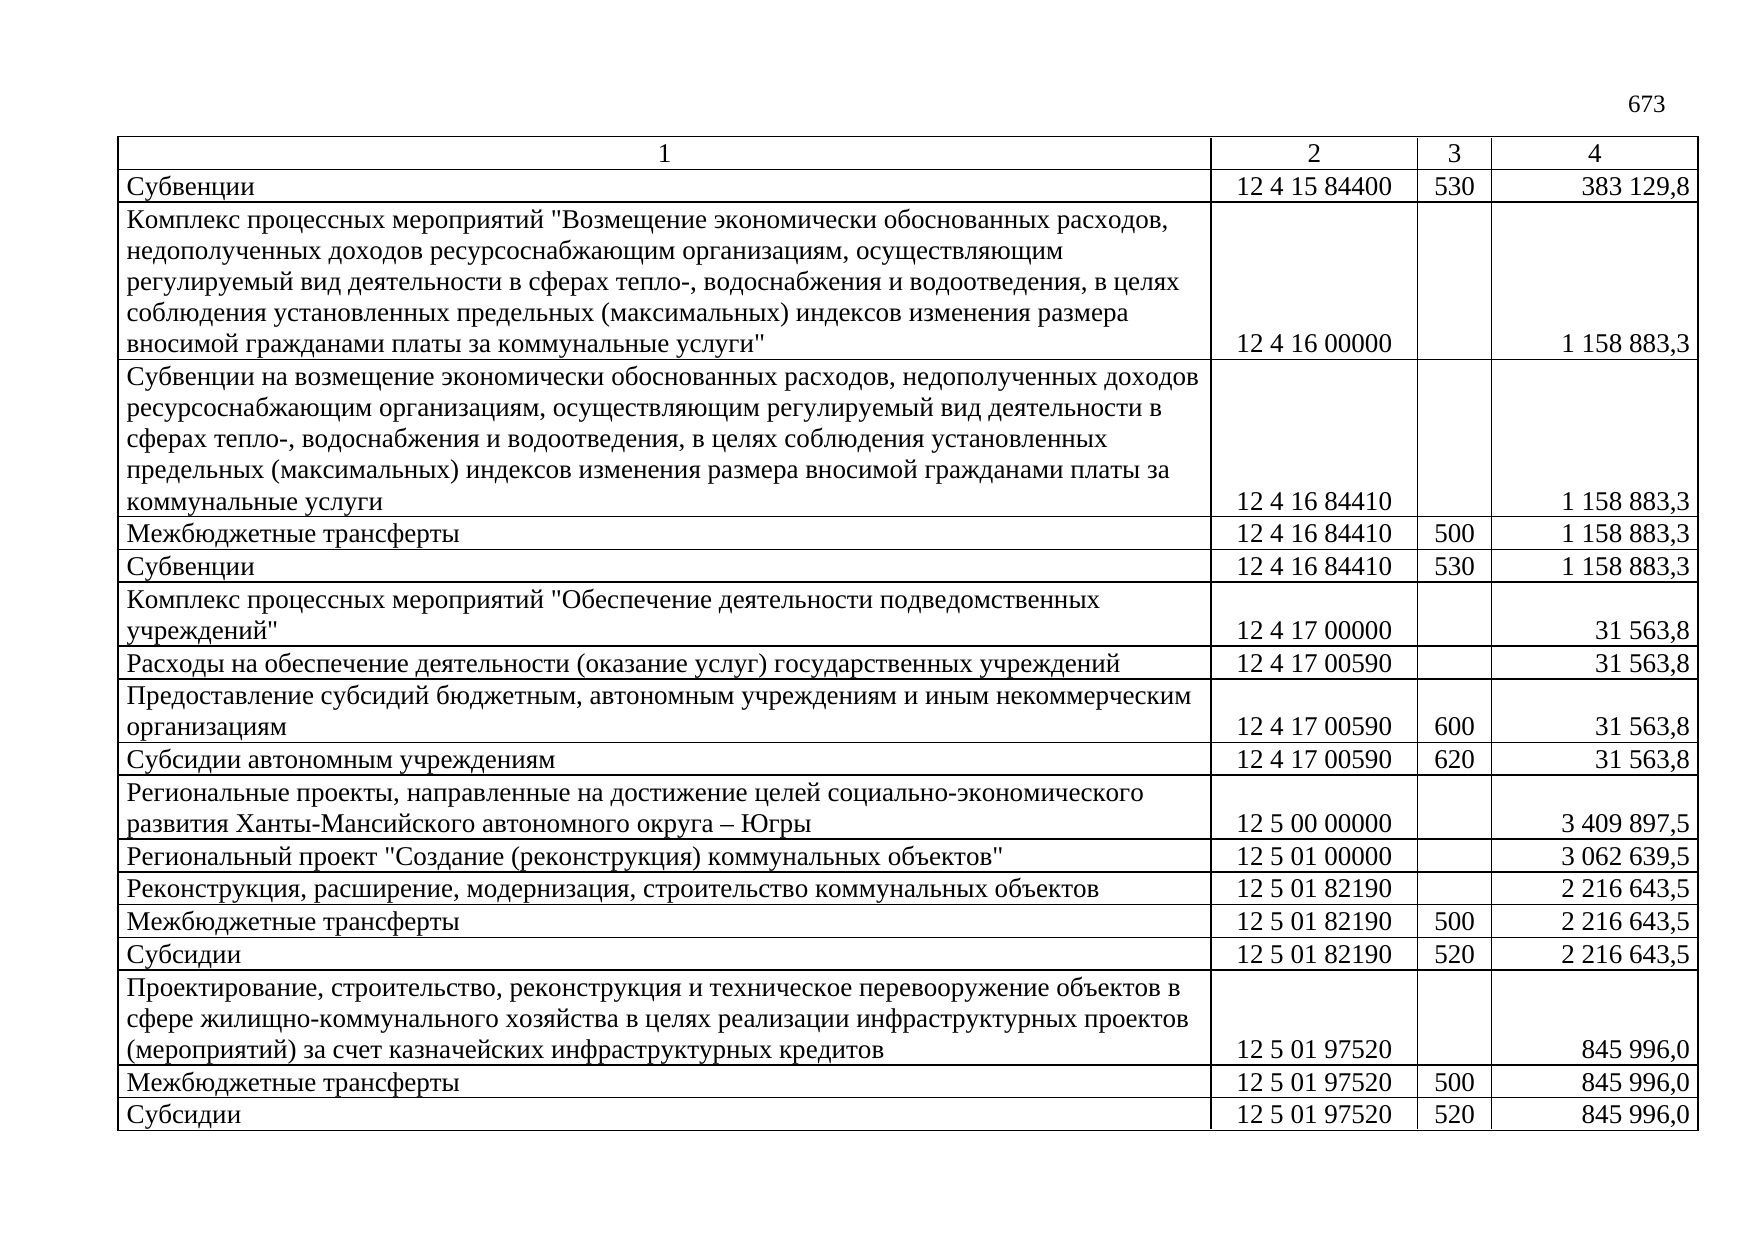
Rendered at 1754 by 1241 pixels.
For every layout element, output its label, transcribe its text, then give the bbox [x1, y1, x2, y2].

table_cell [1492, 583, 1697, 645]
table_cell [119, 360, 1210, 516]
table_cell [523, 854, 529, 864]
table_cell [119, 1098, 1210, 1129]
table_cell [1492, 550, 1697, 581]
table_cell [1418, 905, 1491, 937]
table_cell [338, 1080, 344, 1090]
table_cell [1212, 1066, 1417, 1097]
table_header 2 [1212, 137, 1417, 168]
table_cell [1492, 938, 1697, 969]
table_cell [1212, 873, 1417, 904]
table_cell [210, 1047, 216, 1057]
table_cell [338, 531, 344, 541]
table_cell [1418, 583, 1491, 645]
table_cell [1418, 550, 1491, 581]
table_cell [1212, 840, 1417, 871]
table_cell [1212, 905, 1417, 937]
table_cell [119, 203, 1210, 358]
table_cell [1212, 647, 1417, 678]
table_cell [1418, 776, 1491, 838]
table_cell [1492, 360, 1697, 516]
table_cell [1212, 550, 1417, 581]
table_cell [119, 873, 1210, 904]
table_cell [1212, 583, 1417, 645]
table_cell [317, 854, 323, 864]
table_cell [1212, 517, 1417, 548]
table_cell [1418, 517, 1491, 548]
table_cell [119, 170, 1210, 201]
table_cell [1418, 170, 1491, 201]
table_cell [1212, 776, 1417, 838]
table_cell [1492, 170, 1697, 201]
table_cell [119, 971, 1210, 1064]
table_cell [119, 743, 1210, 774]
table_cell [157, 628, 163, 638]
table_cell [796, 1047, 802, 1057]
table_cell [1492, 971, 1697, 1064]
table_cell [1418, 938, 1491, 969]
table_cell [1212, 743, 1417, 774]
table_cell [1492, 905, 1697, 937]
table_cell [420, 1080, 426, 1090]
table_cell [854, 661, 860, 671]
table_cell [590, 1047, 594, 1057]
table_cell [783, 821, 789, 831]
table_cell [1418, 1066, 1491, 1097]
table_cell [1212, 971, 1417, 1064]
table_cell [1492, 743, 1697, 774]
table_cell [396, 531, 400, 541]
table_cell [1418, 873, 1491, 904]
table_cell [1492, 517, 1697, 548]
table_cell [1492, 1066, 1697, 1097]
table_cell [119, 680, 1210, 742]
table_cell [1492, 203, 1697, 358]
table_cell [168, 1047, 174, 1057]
table_header 1 [119, 137, 1211, 168]
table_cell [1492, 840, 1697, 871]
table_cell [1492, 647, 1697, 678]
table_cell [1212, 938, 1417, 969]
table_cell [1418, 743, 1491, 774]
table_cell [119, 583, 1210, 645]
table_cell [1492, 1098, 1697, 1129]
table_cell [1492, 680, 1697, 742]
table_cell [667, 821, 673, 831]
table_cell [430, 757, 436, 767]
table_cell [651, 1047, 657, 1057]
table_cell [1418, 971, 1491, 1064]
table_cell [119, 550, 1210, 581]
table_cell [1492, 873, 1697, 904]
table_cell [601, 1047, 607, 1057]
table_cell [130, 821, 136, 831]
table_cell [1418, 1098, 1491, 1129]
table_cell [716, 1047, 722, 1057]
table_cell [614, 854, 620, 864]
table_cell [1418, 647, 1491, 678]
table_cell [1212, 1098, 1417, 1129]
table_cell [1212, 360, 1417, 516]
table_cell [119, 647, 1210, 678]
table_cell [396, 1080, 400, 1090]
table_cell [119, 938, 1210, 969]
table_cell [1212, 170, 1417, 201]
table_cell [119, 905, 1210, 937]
table_header 4 [1492, 137, 1697, 168]
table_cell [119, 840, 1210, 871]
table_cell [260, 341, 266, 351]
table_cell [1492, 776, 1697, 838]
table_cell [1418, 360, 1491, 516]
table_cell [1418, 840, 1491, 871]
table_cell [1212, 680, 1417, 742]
table_header 3 [1418, 137, 1491, 168]
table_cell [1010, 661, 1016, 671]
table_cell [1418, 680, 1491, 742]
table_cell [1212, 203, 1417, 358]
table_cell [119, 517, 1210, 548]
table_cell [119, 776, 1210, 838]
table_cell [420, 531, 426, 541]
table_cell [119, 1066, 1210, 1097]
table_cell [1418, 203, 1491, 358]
